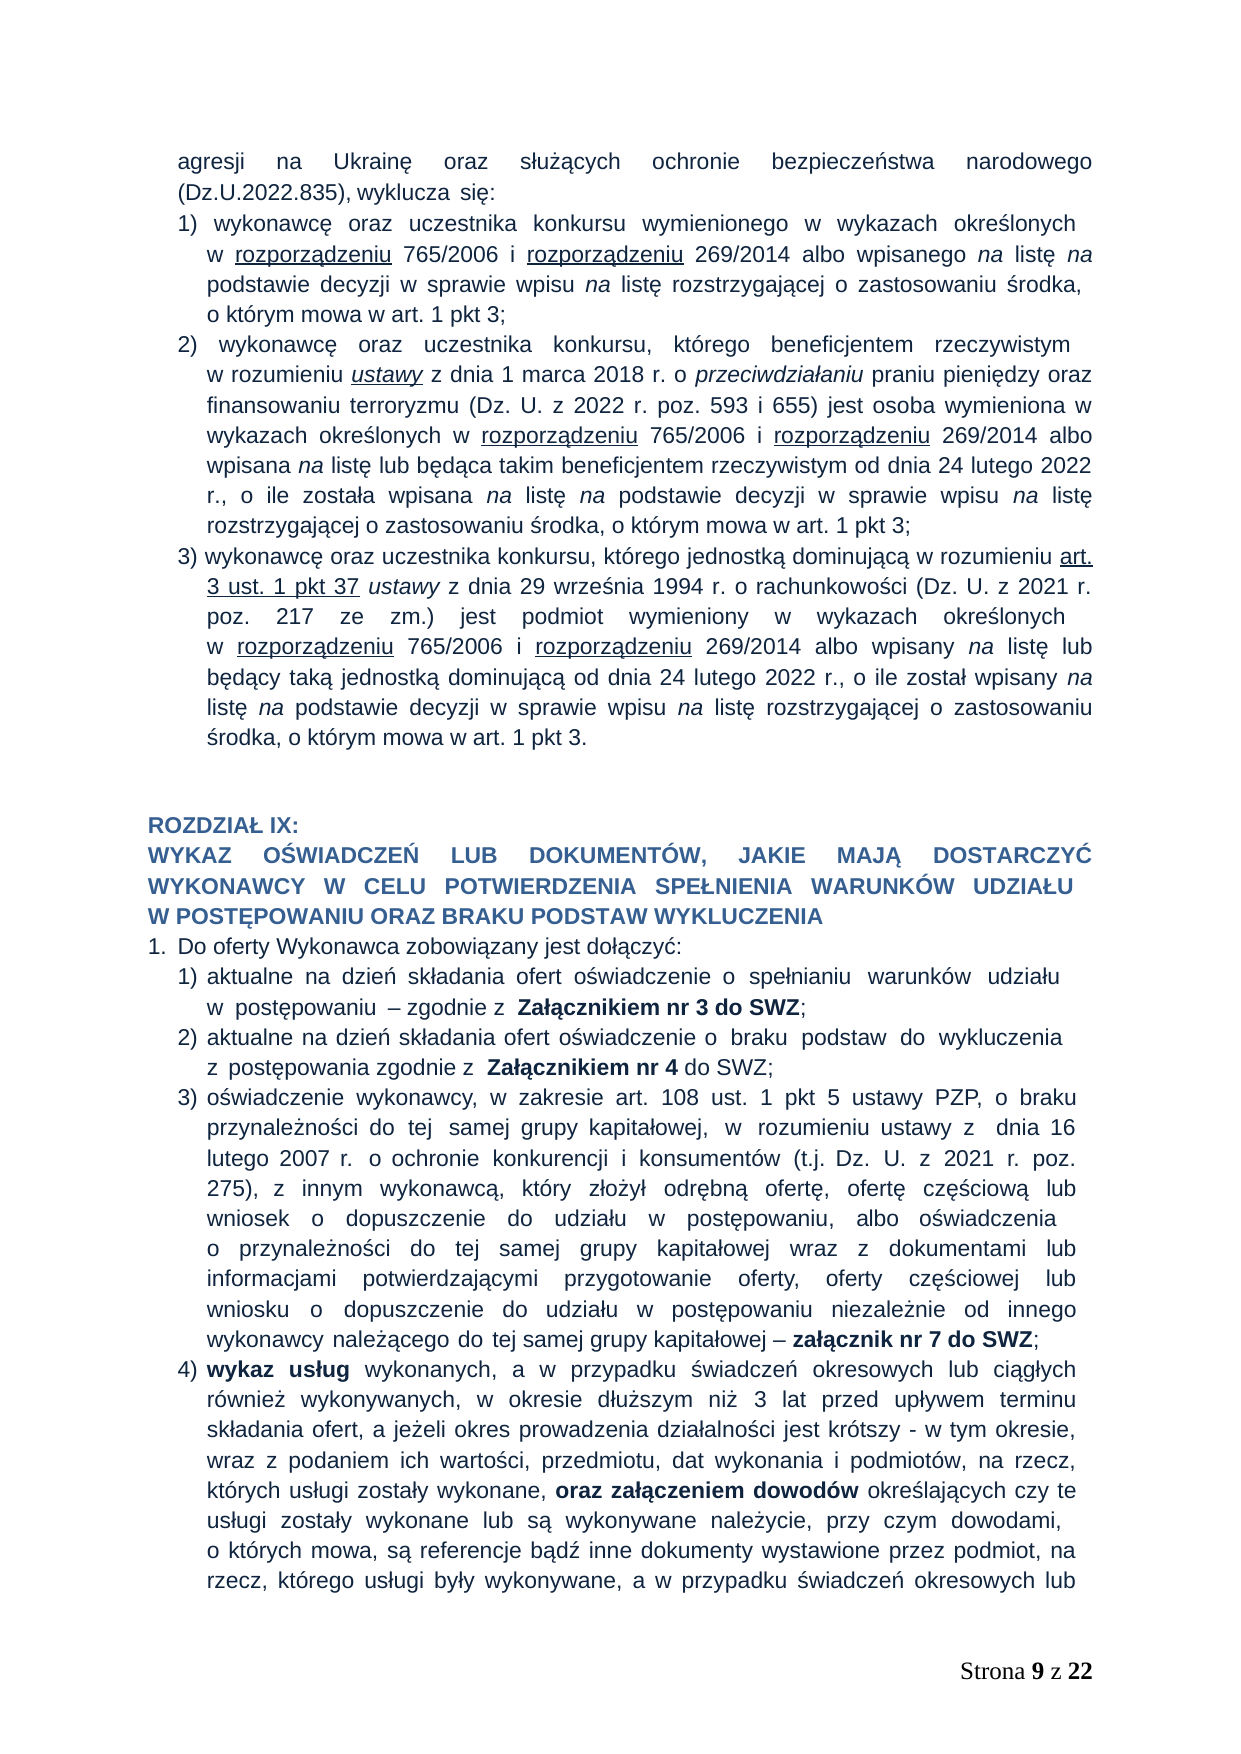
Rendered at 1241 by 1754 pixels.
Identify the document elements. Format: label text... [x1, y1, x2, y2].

text 3) wykonawcę oraz uczestnika konkursu, którego jednostką dominującą w rozumieniu art. 3 ust. 1 pkt 37 ustawy z dnia 29 września 1994 r. o rachunkowości (Dz. U. z 2021 r. poz. 217 ze zm.) jest podmiot wymieniony w wykazach określonych w rozporządzeniu 765/2006 i rozporządzeniu 269/2014 albo wpisany na listę lub będący taką jednostką dominującą od dnia 24 lutego 2022 r., o ile został wpisany na listę na podstawie decyzji w sprawie wpisu na listę rozstrzygającej o zastosowaniu środka, o którym mowa w art. 1 pkt 3. [177, 543, 1093, 750]
text 2) wykonawcę oraz uczestnika konkursu, którego beneficjentem rzeczywistym w rozumieniu ustawy z dnia 1 marca 2018 r. o przeciwdziałaniu praniu pieniędzy oraz finansowaniu terroryzmu (Dz. U. z 2022 r. poz. 593 i 655) jest osoba wymieniona w wykazach określonych w rozporządzeniu 765/2006 i rozporządzeniu 269/2014 albo wpisana na listę lub będąca takim beneficjentem rzeczywistym od dnia 24 lutego 2022 r., o ile została wpisana na listę na podstawie decyzji w sprawie wpisu na listę rozstrzygającej o zastosowaniu środka, o którym mowa w art. 1 pkt 3; [177, 331, 1093, 539]
text ROZDZIAŁ IX: [148, 812, 1093, 839]
text WYKAZ OŚWIADCZEŃ LUB DOKUMENTÓW, JAKIE MAJĄ DOSTARCZYĆ WYKONAWCY W CELU POTWIERDZENIA SPEŁNIENIA WARUNKÓW UDZIAŁU W POSTĘPOWANIU ORAZ BRAKU PODSTAW WYKLUCZENIA [148, 842, 1093, 929]
list aktualne na dzień składania ofert oświadczenie o braku podstaw do wykluczenia z postępowania zgodnie z Załącznikiem nr 4 do SWZ; [177, 1024, 1077, 1080]
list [177, 1356, 1077, 1594]
list aktualne na dzień składania ofert oświadczenie o spełnianiu warunków udziału w postępowaniu – zgodnie z Załącznikiem nr 3 do SWZ; [177, 963, 1077, 1020]
list oświadczenie wykonawcy, w zakresie art. 108 ust. 1 pkt 5 ustawy PZP, o braku przynależności do tej samej grupy kapitałowej, w rozumieniu ustawy z dnia 16 lutego 2007 r. o ochronie konkurencji i konsumentów (t.j. Dz. U. z 2021 r. poz. 275), z innym wykonawcą, który złożył odrębną ofertę, ofertę częściową lub wniosek o dopuszczenie do udziału w postępowaniu, albo oświadczenia o przynależności do tej samej grupy kapitałowej wraz z dokumentami lub informacjami potwierdzającymi przygotowanie oferty, oferty częściowej lub wniosku o dopuszczenie do udziału w postępowaniu niezależnie od innego wykonawcy należącego do tej samej grupy kapitałowej – załącznik nr 7 do SWZ; [177, 1084, 1077, 1352]
list Do oferty Wykonawca zobowiązany jest dołączyć: [148, 933, 1077, 959]
text 1) wykonawcę oraz uczestnika konkursu wymienionego w wykazach określonych w rozporządzeniu 765/2006 i rozporządzeniu 269/2014 albo wpisanego na listę na podstawie decyzji w sprawie wpisu na listę rozstrzygającej o zastosowaniu środka, o którym mowa w art. 1 pkt 3; [177, 210, 1093, 327]
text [148, 148, 1093, 206]
